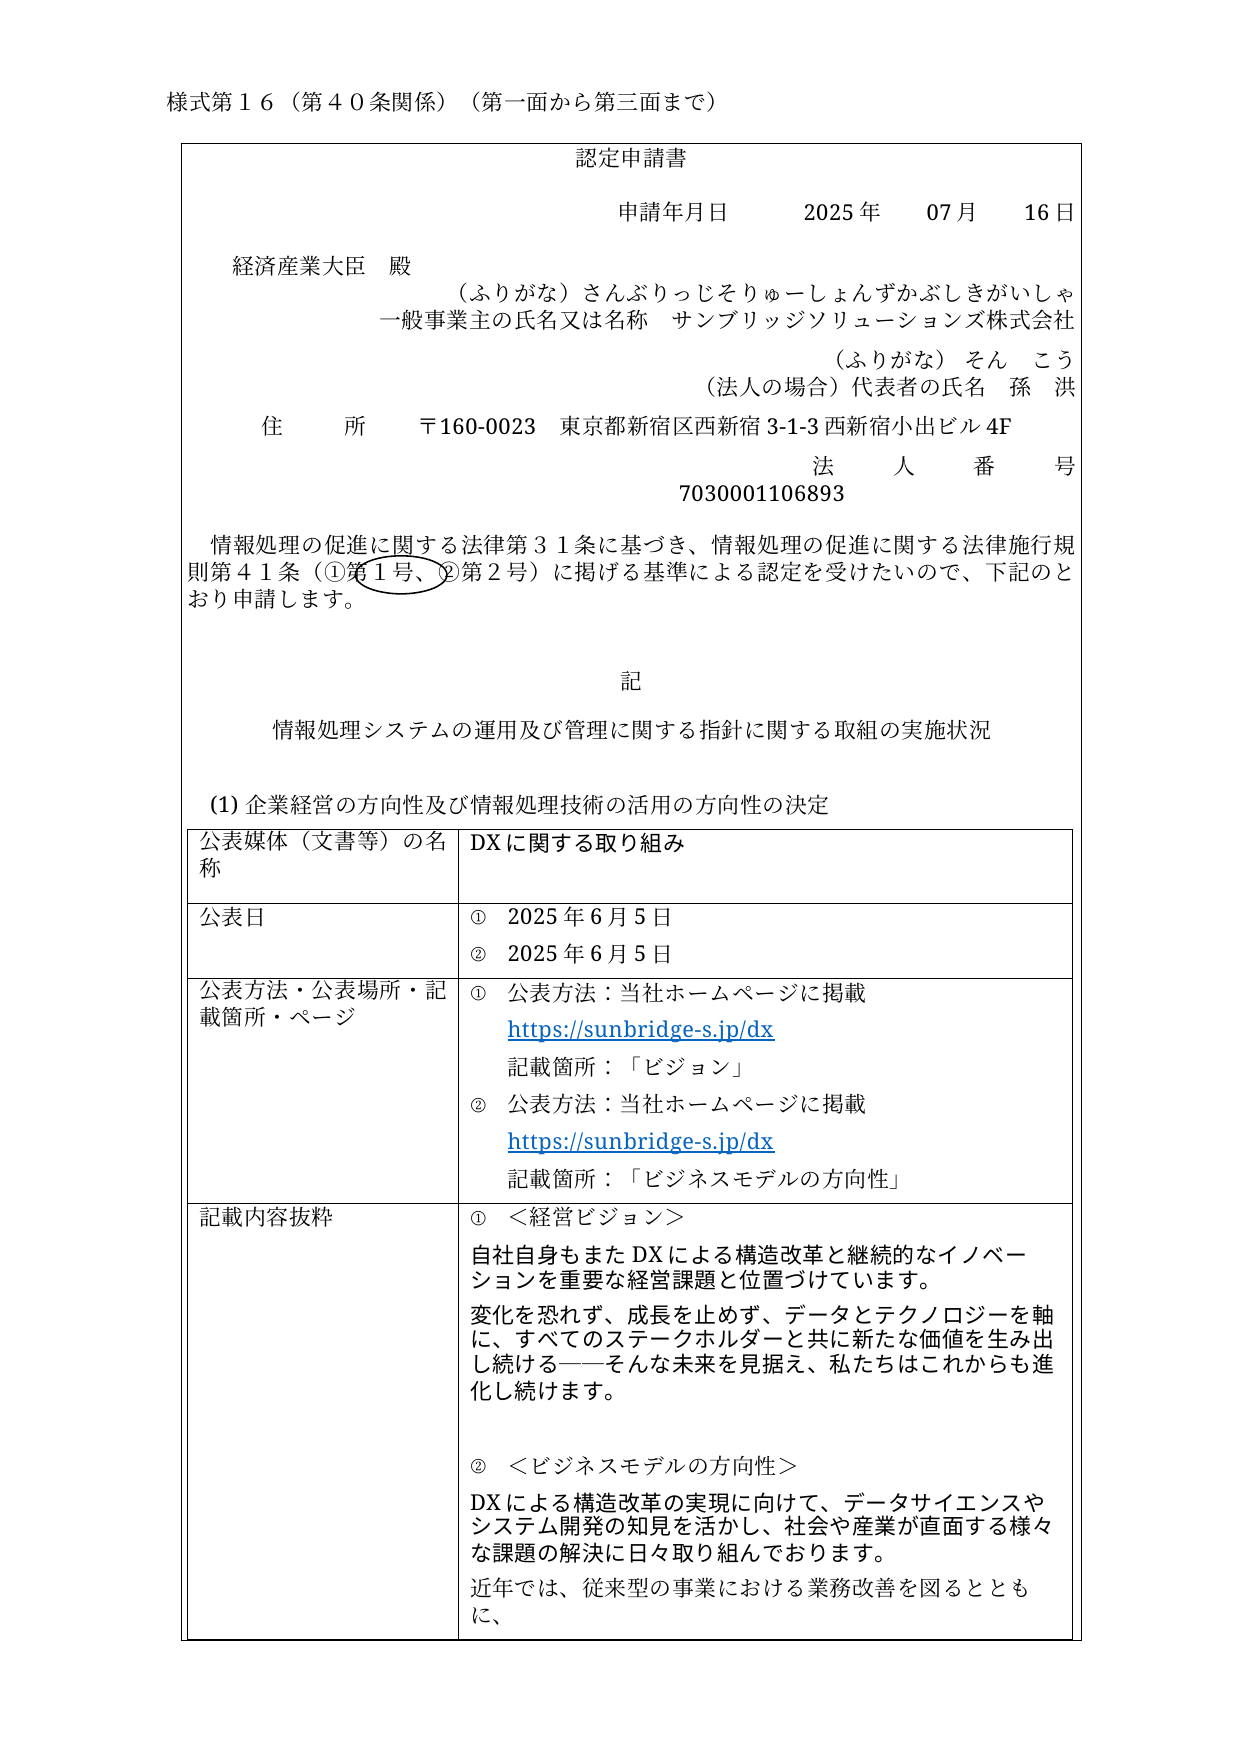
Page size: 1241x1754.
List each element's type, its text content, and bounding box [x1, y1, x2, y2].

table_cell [182, 667, 1081, 1639]
text 様式第１６（第４０条関係）（第一面から第三面まで） [167, 89, 1070, 116]
table_header 認定申請書 申請年月日 2025年 07月 16日 経済産業大臣 殿 （ふりがな）さんぶりっじそりゅーしょんずかぶしきがいしゃ 一般事業主の氏名又は名称 サンブリッジソリューションズ株式会社 （ふりがな） そん こう （法人の場合）代表者の氏名 孫 洪 住所 〒160-0023 東京都新宿区西新宿3-1-3西新宿小出ビル4F 法人番号 7030001106893 情報処理の促進に関する法律第３１条に基づき、情報処理の促進に関する法律施行規則第４１条（①第１号、②第２号）に掲げる基準による認定を受けたいので、下記のとおり申請します。 [182, 144, 1081, 667]
